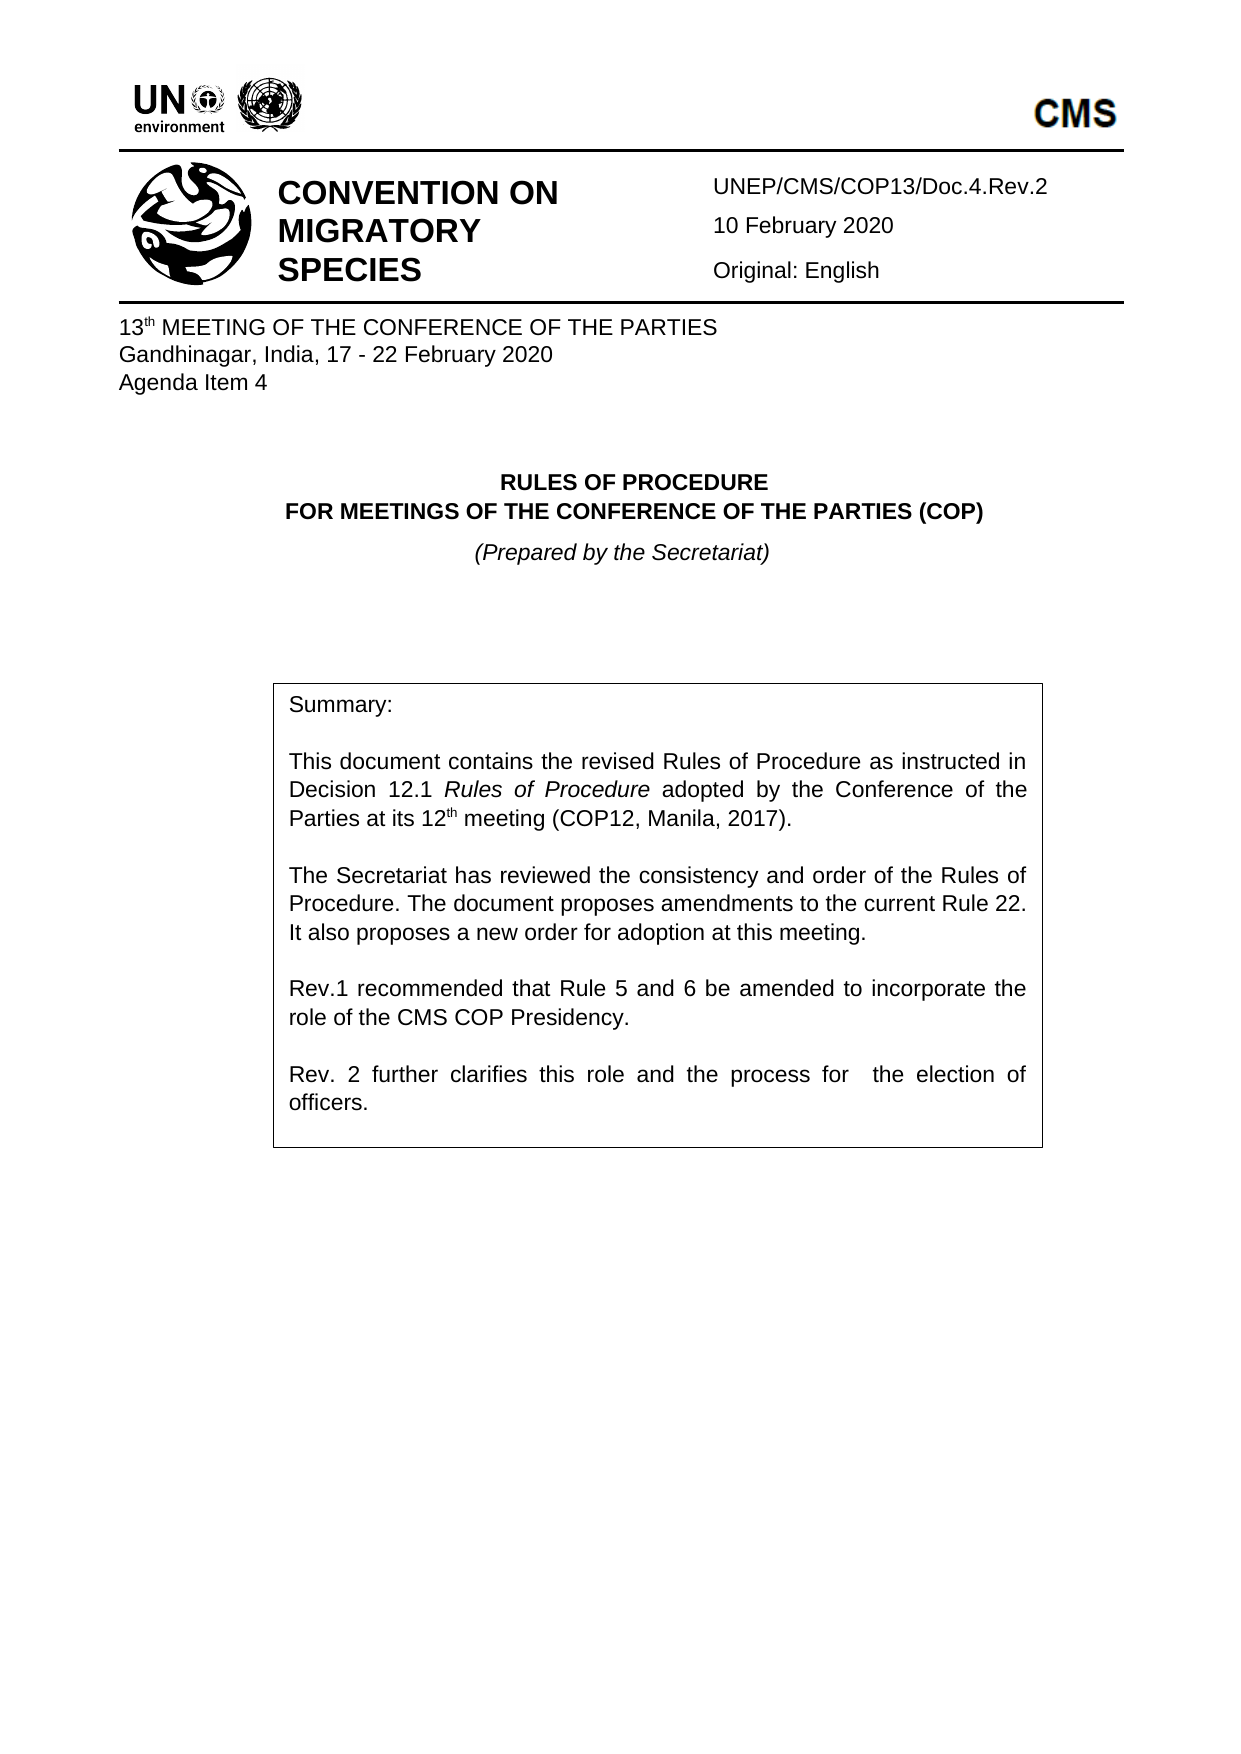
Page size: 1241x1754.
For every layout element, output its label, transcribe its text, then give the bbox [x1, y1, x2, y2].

text 13th MEETING OF THE CONFERENCE OF THE PARTIES [118, 313, 1122, 340]
text Gandhinagar, India, 17 - 22 February 2020 [119, 342, 1122, 368]
table_header [119, 152, 277, 301]
picture [1032, 92, 1122, 136]
table_header UNEP/CMS/COP13/Doc.4.Rev.2 10 February 2020 Original: English [702, 152, 1123, 301]
table_header CONVENTION ON MIGRATORY SPECIES [278, 152, 702, 301]
text RULES OF PROCEDURE [110, 469, 1159, 495]
text FOR MEETINGS OF THE CONFERENCE OF THE PARTIES (COP) [110, 498, 1159, 525]
text Agenda Item 4 [118, 369, 1122, 396]
picture [127, 78, 228, 138]
text (Prepared by the Secretariat) [118, 539, 1122, 565]
